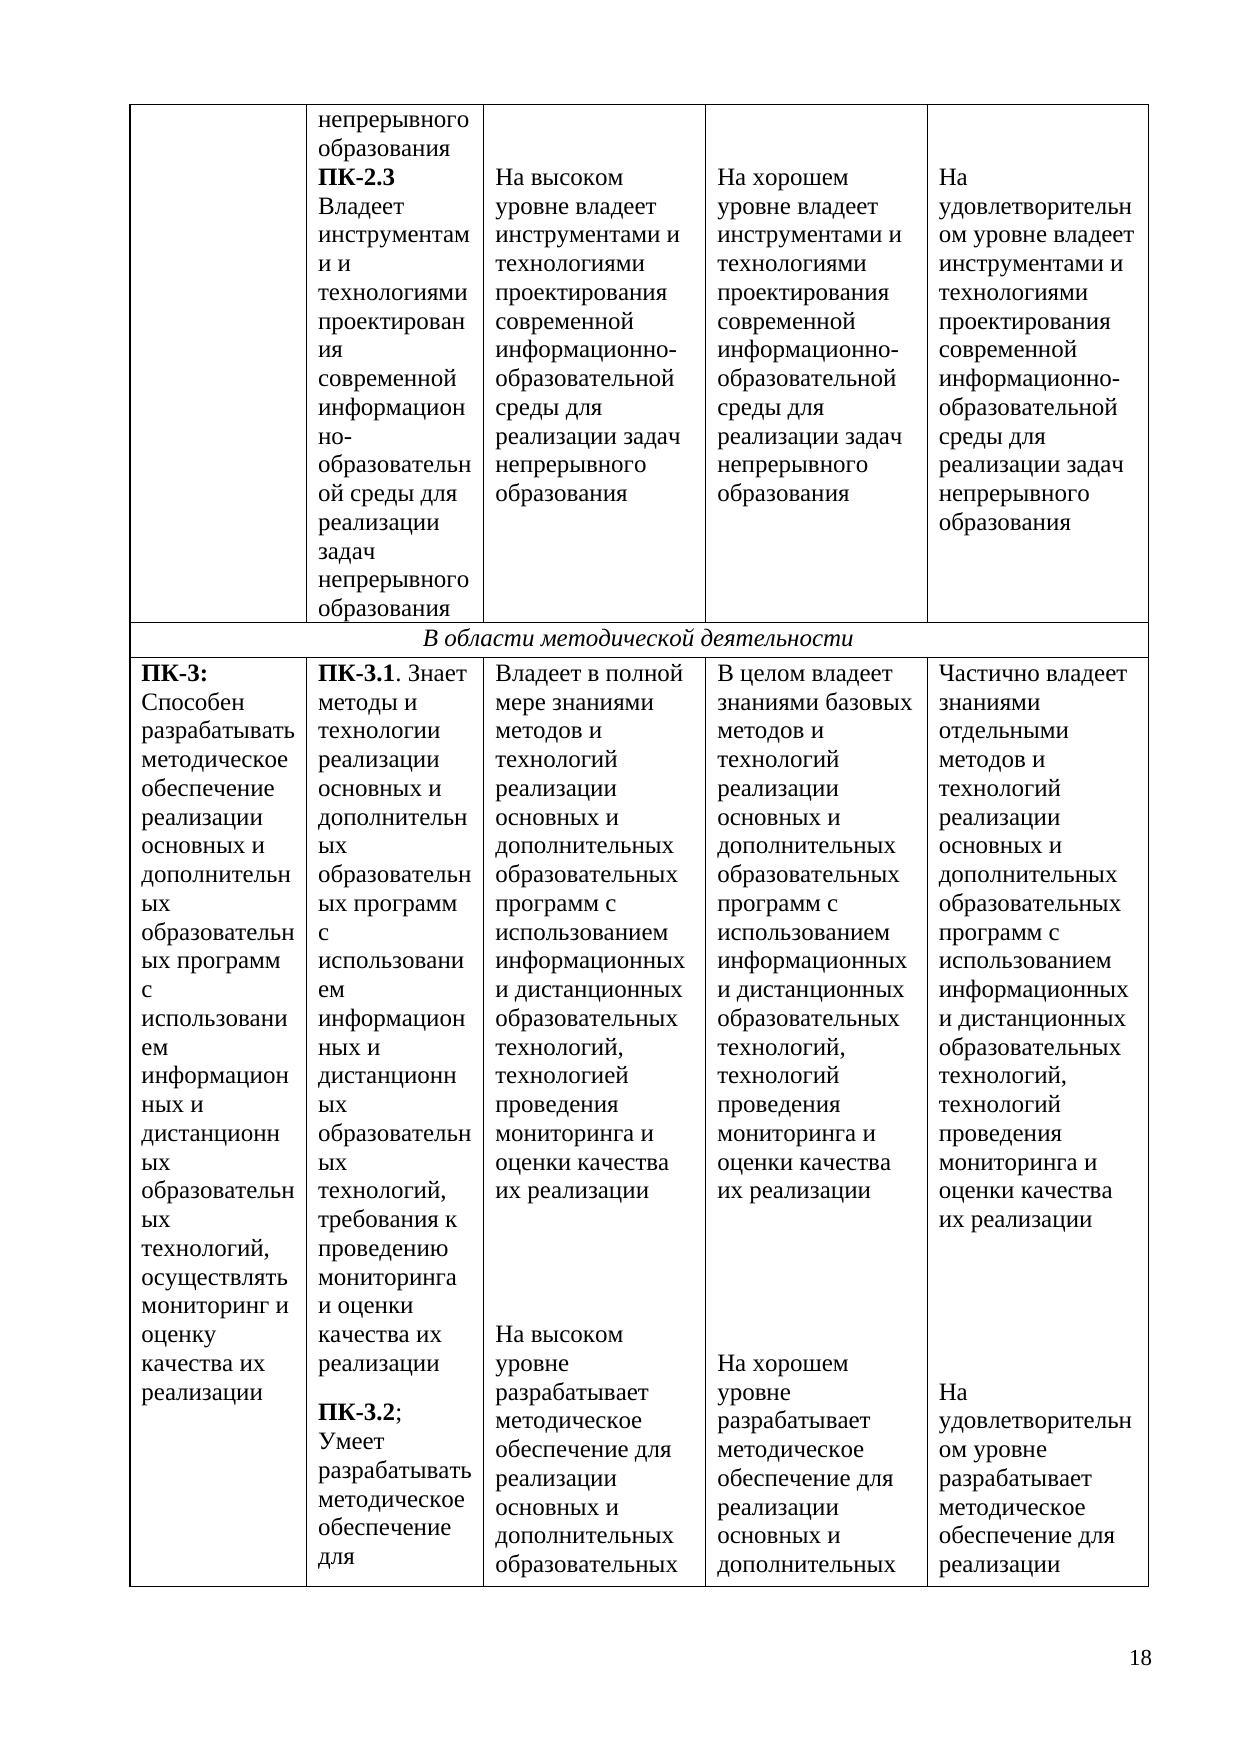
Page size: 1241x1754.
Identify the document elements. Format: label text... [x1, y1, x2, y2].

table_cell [928, 105, 1148, 622]
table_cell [928, 658, 1148, 1586]
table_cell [706, 658, 927, 1586]
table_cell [484, 658, 705, 1586]
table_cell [131, 658, 306, 1586]
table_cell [706, 105, 927, 622]
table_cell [307, 105, 483, 622]
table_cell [307, 658, 483, 1586]
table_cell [484, 105, 705, 622]
table_cell В области методической деятельности [131, 623, 1148, 657]
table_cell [131, 105, 306, 622]
